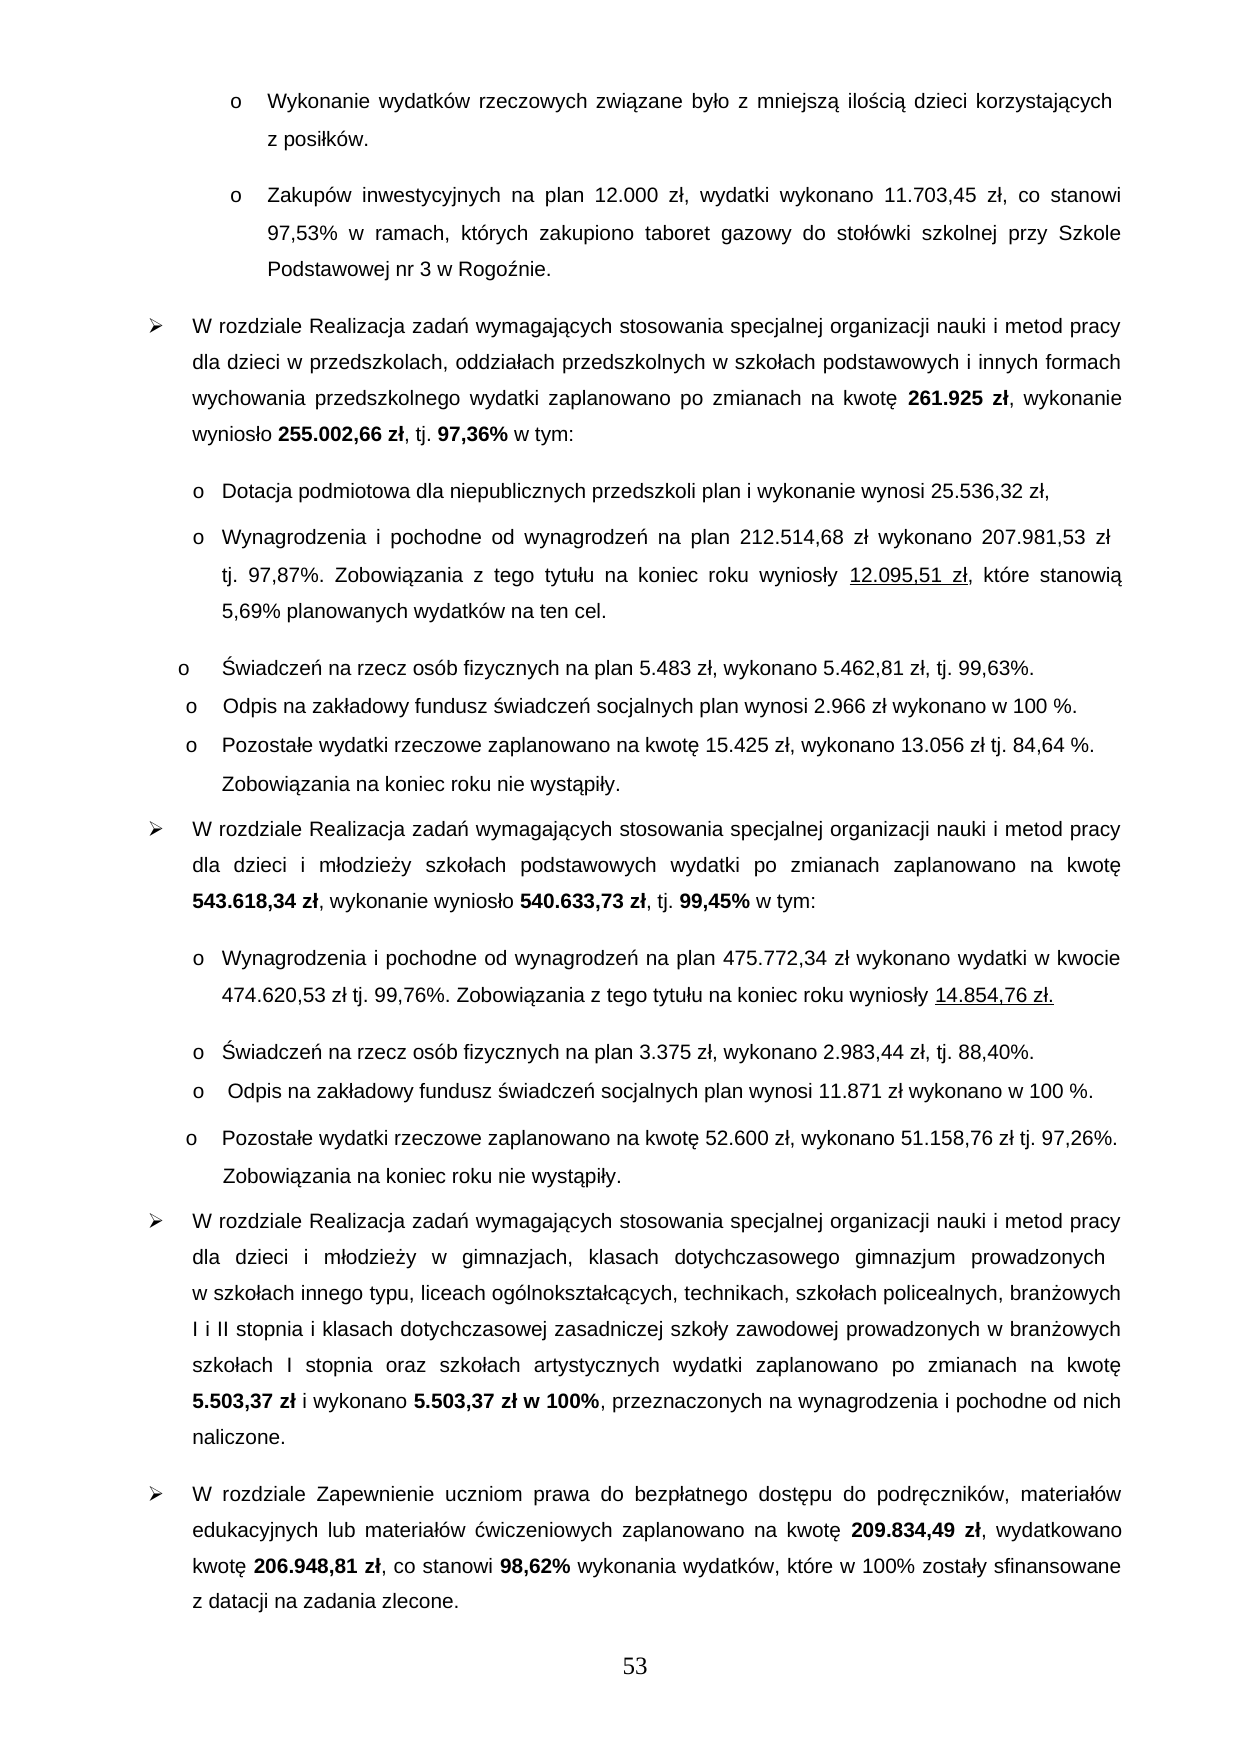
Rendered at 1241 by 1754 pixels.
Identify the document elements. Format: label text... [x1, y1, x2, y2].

list Świadczeń na rzecz osób fizycznych na plan 5.483 zł, wykonano 5.462,81 zł, tj. 99,63%. [177, 656, 1122, 681]
list Wynagrodzenia i pochodne od wynagrodzeń na plan 475.772,34 zł wykonano wydatki w kwocie 474.620,53 zł tj. 99,76%. Zobowiązania z tego tytułu na koniec roku wyniosły 14.854,76 zł. [192, 945, 1122, 1007]
list Odpis na zakładowy fundusz świadczeń socjalnych plan wynosi 2.966 zł wykonano w 100 %. [185, 694, 1122, 720]
list Zobowiązania na koniec roku nie wystąpiły. [223, 1164, 1122, 1188]
list W rozdziale Realizacja zadań wymagających stosowania specjalnej organizacji nauki i metod pracy dla dzieci i młodzieży w gimnazjach, klasach dotychczasowego gimnazjum prowadzonych w szkołach innego typu, liceach ogólnokształcących, technikach, szkołach policealnych, branżowych I i II stopnia i klasach dotychczasowej zasadniczej szkoły zawodowej prowadzonych w branżowych szkołach I stopnia oraz szkołach artystycznych wydatki zaplanowano po zmianach na kwotę 5.503,37 zł i wykonano 5.503,37 zł w 100%, przeznaczonych na wynagrodzenia i pochodne od nich naliczone. [148, 1209, 1122, 1449]
list Pozostałe wydatki rzeczowe zaplanowano na kwotę 15.425 zł, wykonano 13.056 zł tj. 84,64 %. [185, 733, 1122, 759]
list W rozdziale Realizacja zadań wymagających stosowania specjalnej organizacji nauki i metod pracy dla dzieci w przedszkolach, oddziałach przedszkolnych w szkołach podstawowych i innych formach wychowania przedszkolnego wydatki zaplanowano po zmianach na kwotę 261.925 zł, wykonanie wyniosło 255.002,66 zł, tj. 97,36% w tym: [148, 314, 1122, 446]
list Wynagrodzenia i pochodne od wynagrodzeń na plan 212.514,68 zł wykonano 207.981,53 zł tj. 97,87%. Zobowiązania z tego tytułu na koniec roku wyniosły 12.095,51 zł, które stanowią 5,69% planowanych wydatków na ten cel. [192, 525, 1122, 623]
list W rozdziale Zapewnienie uczniom prawa do bezpłatnego dostępu do podręczników, materiałów edukacyjnych lub materiałów ćwiczeniowych zaplanowano na kwotę 209.834,49 zł, wydatkowano kwotę 206.948,81 zł, co stanowi 98,62% wykonania wydatków, które w 100% zostały sfinansowane z datacji na zadania zlecone. [148, 1481, 1122, 1613]
list Wykonanie wydatków rzeczowych związane było z mniejszą ilością dzieci korzystających z posiłków. [229, 89, 1122, 150]
list Zobowiązania na koniec roku nie wystąpiły. [222, 772, 1122, 796]
list Pozostałe wydatki rzeczowe zaplanowano na kwotę 52.600 zł, wykonano 51.158,76 zł tj. 97,26%. [185, 1125, 1122, 1151]
list Dotacja podmiotowa dla niepublicznych przedszkoli plan i wykonanie wynosi 25.536,32 zł, [192, 478, 1122, 504]
list Świadczeń na rzecz osób fizycznych na plan 3.375 zł, wykonano 2.983,44 zł, tj. 88,40%. [192, 1040, 1122, 1066]
list Odpis na zakładowy fundusz świadczeń socjalnych plan wynosi 11.871 zł wykonano w 100 %. [192, 1079, 1122, 1104]
list W rozdziale Realizacja zadań wymagających stosowania specjalnej organizacji nauki i metod pracy dla dzieci i młodzieży szkołach podstawowych wydatki po zmianach zaplanowano na kwotę 543.618,34 zł, wykonanie wyniosło 540.633,73 zł, tj. 99,45% w tym: [148, 817, 1122, 913]
list Zakupów inwestycyjnych na plan 12.000 zł, wydatki wykonano 11.703,45 zł, co stanowi 97,53% w ramach, których zakupiono taboret gazowy do stołówki szkolnej przy Szkole Podstawowej nr 3 w Rogoźnie. [229, 183, 1122, 281]
